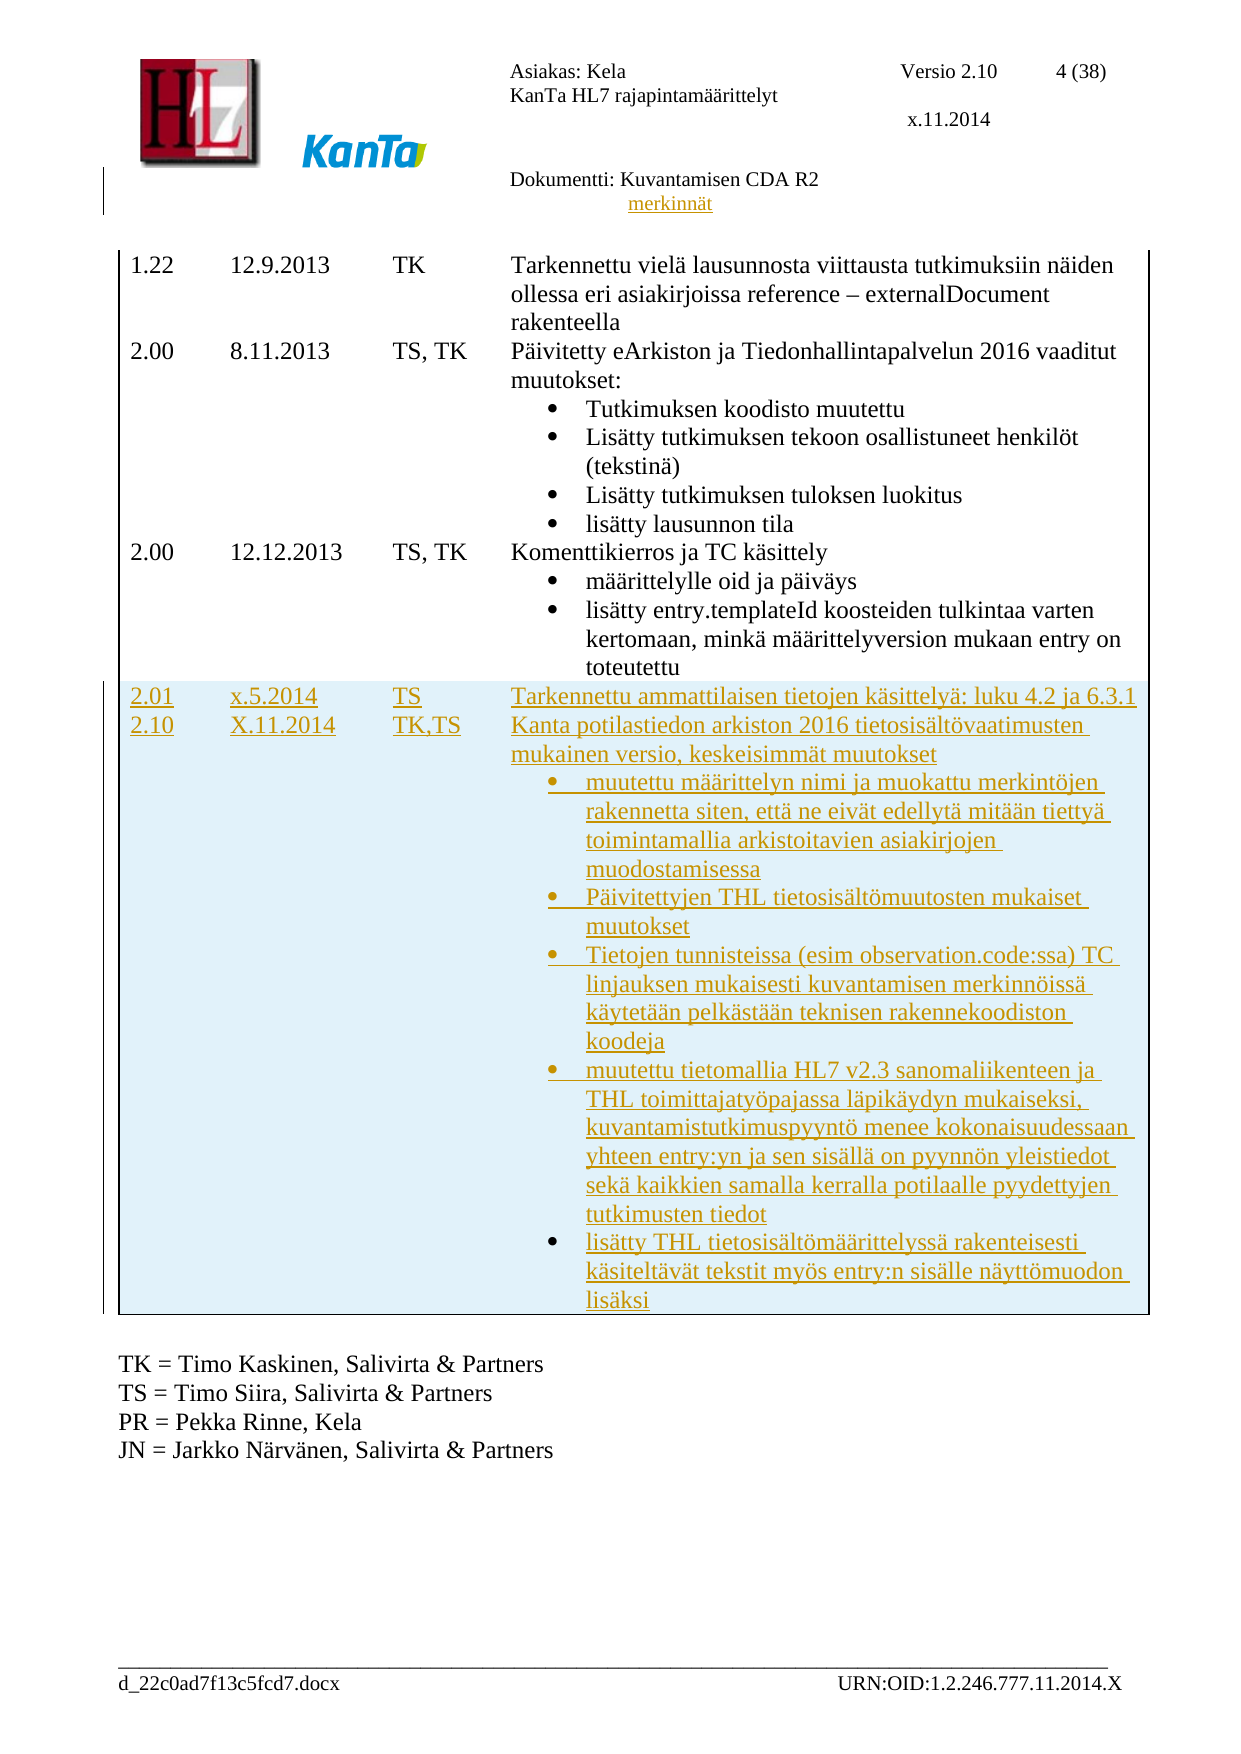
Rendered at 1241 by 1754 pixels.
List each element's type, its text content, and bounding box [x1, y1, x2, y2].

picture [140, 59, 262, 168]
table_cell TK [381, 250, 499, 336]
text PR = Pekka Rinne, Kela [118, 1407, 1122, 1436]
text TK = Timo Kaskinen, Salivirta & Partners [118, 1349, 1122, 1378]
table_cell Komenttikierros ja TC käsittely määrittelylle oid ja päiväys lisätty entry.templateId koosteiden tulkintaa varten kertomaan, minkä määrittelyversion mukaan entry on toteutettu [499, 538, 1148, 681]
table_cell 2.00 [120, 538, 219, 681]
table_cell TS, TK [381, 538, 499, 681]
text TS = Timo Siira, Salivirta & Partners [118, 1378, 1122, 1407]
table_cell Päivitetty eArkiston ja Tiedonhallintapalvelun 2016 vaaditut muutokset: Tutkimuksen koodisto muutettu Lisätty tutkimuksen tekoon osallistuneet henkilöt (tekstinä) Lisätty tutkimuksen tuloksen luokitus lisätty lausunnon tila [499, 336, 1148, 537]
table_cell TS, TK [381, 336, 499, 537]
table_cell 8.11.2013 [219, 336, 381, 537]
table_cell 12.12.2013 [219, 538, 381, 681]
table_cell Tarkennettu vielä lausunnosta viittausta tutkimuksiin näiden ollessa eri asiakirjoissa reference – externalDocument rakenteella [499, 250, 1148, 336]
text JN = Jarkko Närvänen, Salivirta & Partners [118, 1436, 1122, 1464]
table_cell 1.22 [120, 250, 219, 336]
table_cell 2.00 [120, 336, 219, 537]
table_cell 12.9.2013 [219, 250, 381, 336]
